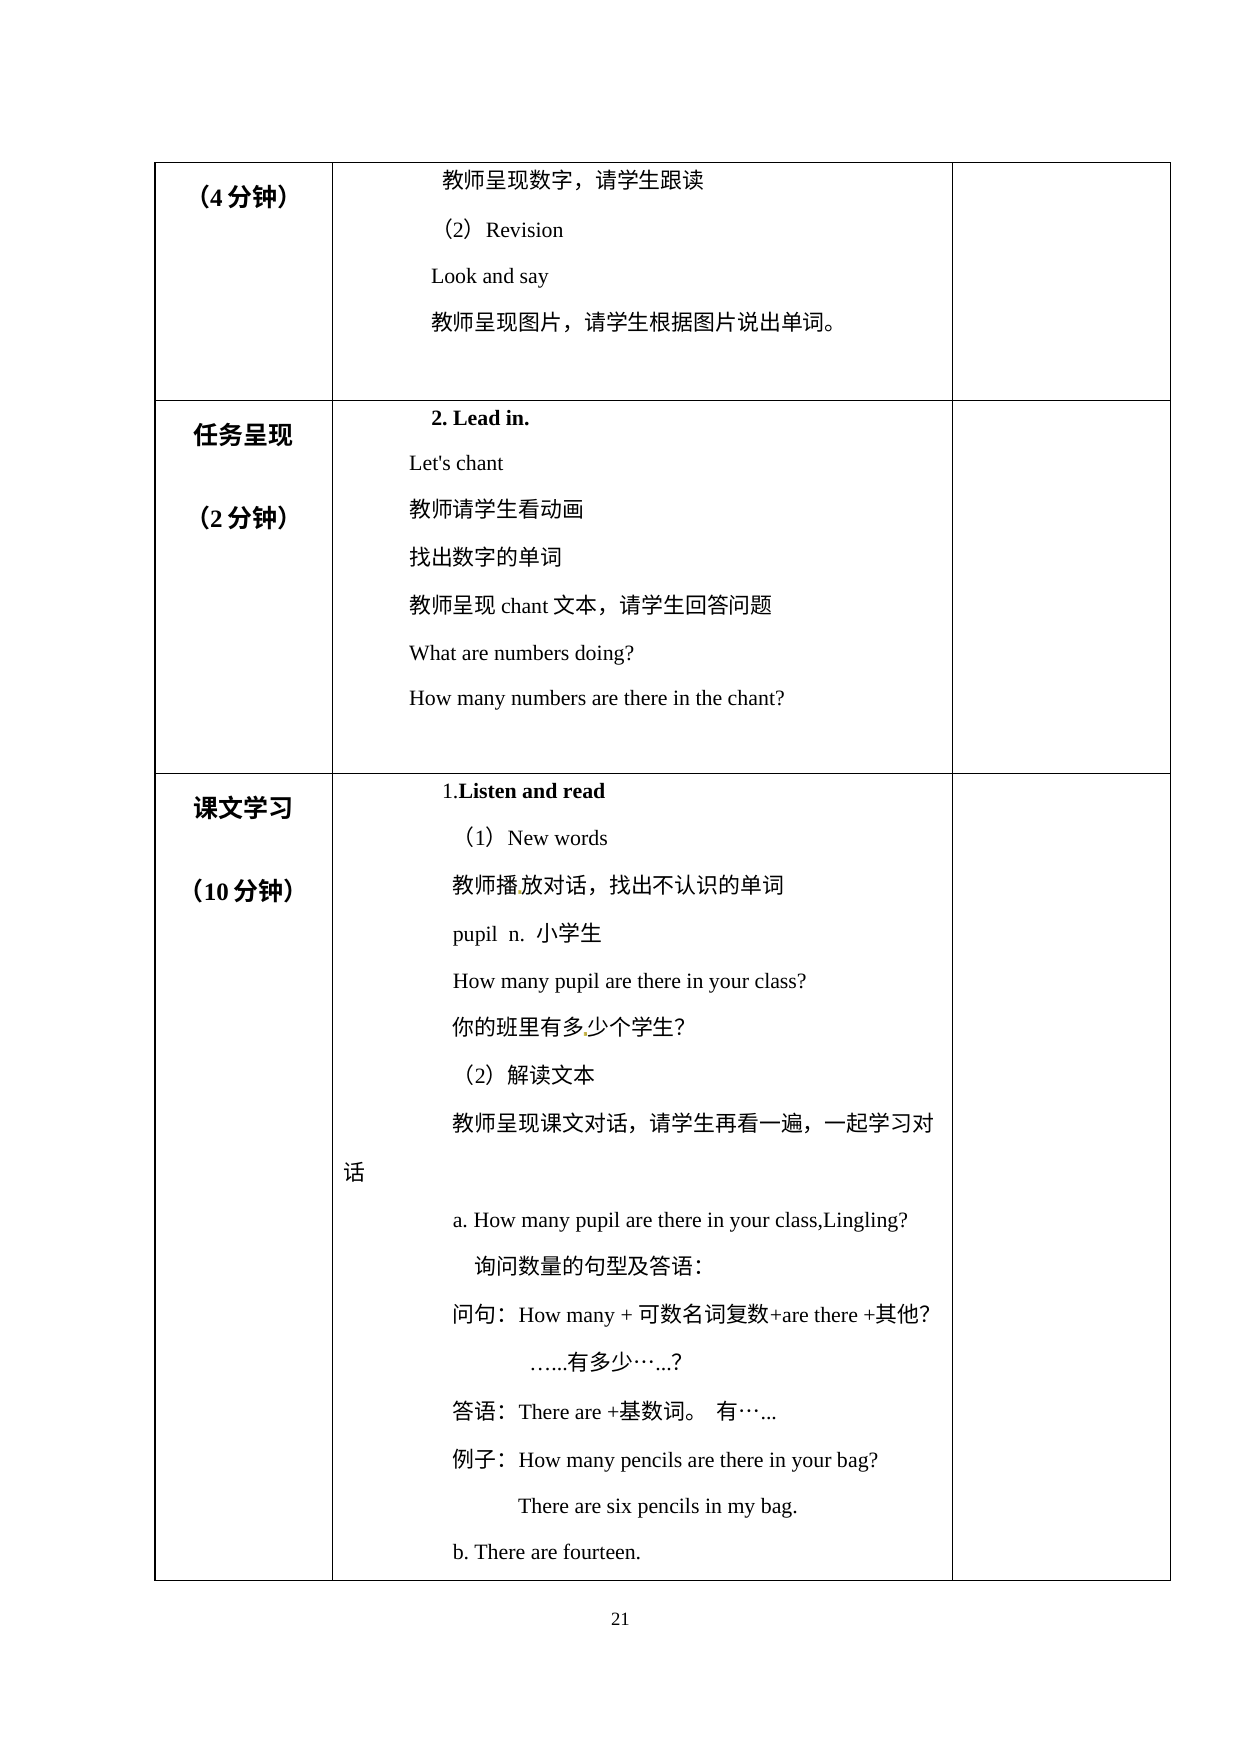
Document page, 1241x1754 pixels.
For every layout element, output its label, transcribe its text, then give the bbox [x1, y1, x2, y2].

table_cell [953, 401, 1170, 773]
table_cell 复习导入 （4分钟） [156, 163, 332, 400]
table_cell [333, 163, 952, 400]
table_cell 课文学习 （10分钟） [156, 774, 332, 1580]
table_cell [953, 163, 1170, 400]
table_cell 任务呈现 （2分钟） [156, 401, 332, 773]
table_cell 2. Lead in. Let's chant 教师请学生看动画 找出数字的单词 教师呈现chant 文本，请学生回答问题 What are numbers doing? How many numbers are there in the chant? [333, 401, 952, 773]
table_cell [333, 774, 952, 1580]
table_cell [953, 774, 1170, 1580]
